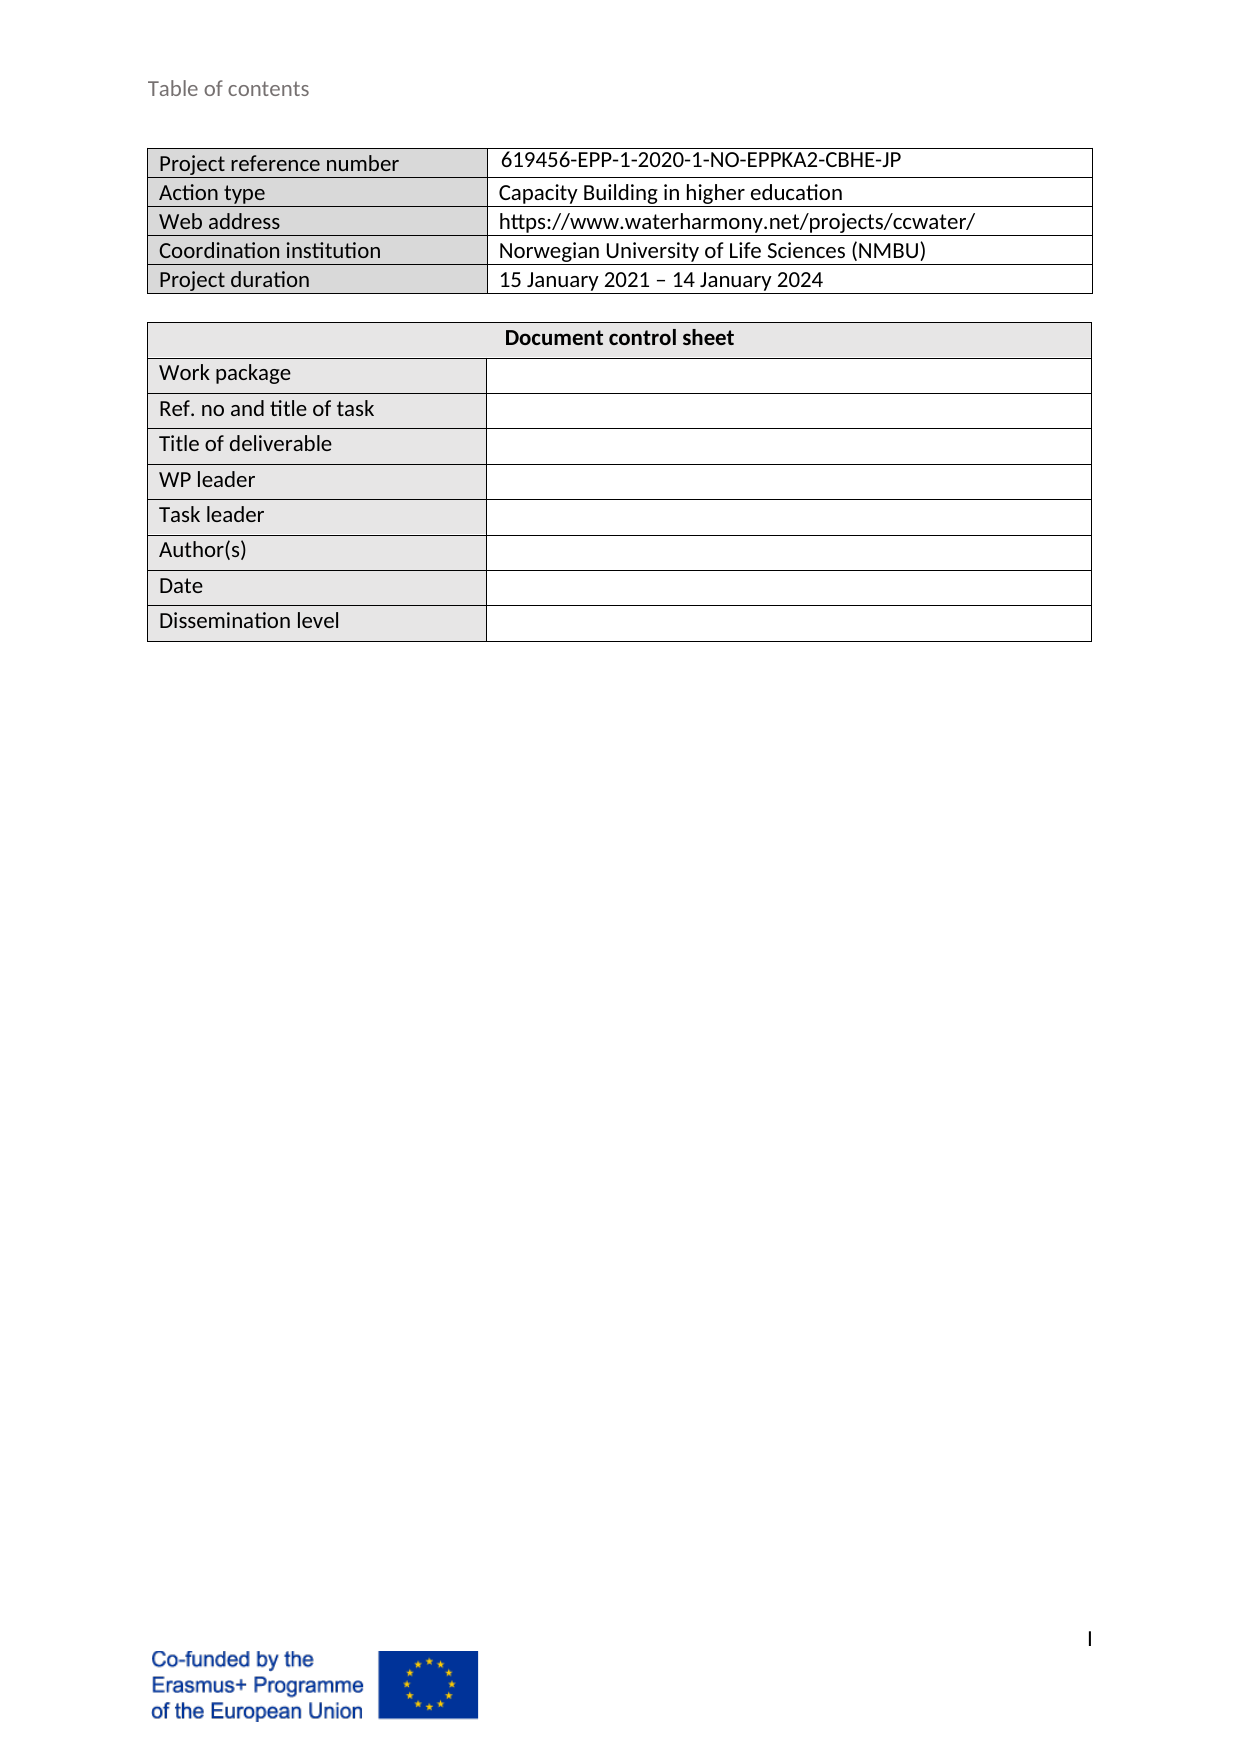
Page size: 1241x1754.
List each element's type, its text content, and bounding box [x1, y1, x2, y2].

table_cell Coordination institution [148, 236, 487, 264]
table_cell Project reference number [148, 149, 487, 177]
table_cell [487, 359, 1091, 393]
table_cell Date [148, 571, 486, 605]
table_cell Project duration [148, 265, 487, 293]
table_cell [487, 500, 1091, 534]
table_cell Work package [148, 359, 486, 393]
table_cell Web address [148, 207, 487, 235]
table_cell Title of deliverable [148, 429, 486, 464]
table_cell Ref. no and title of task [148, 394, 486, 428]
table_cell Task leader [148, 500, 486, 534]
picture [151, 1651, 479, 1722]
table_cell [487, 465, 1091, 499]
table_cell Author(s) [148, 536, 486, 570]
table_header Document control sheet [148, 323, 1091, 357]
table_cell 619456-EPP-1-2020-1-NO-EPPKA2-CBHE-JP [488, 149, 1092, 177]
table_cell Action type [148, 178, 487, 206]
table_cell [487, 536, 1091, 570]
table_cell Capacity Building in higher education [488, 178, 1092, 206]
table_cell Norwegian University of Life Sciences (NMBU) [488, 236, 1092, 264]
table_cell [487, 606, 1091, 641]
table_cell WP leader [148, 465, 486, 499]
table_cell [487, 429, 1091, 464]
table_cell 15 January 2021 – 14 January 2024 [488, 265, 1092, 293]
table_cell [487, 394, 1091, 428]
table_cell Dissemination level [148, 606, 486, 641]
table_cell https://www.waterharmony.net/projects/ccwater/ [488, 207, 1092, 235]
table_cell [487, 571, 1091, 605]
